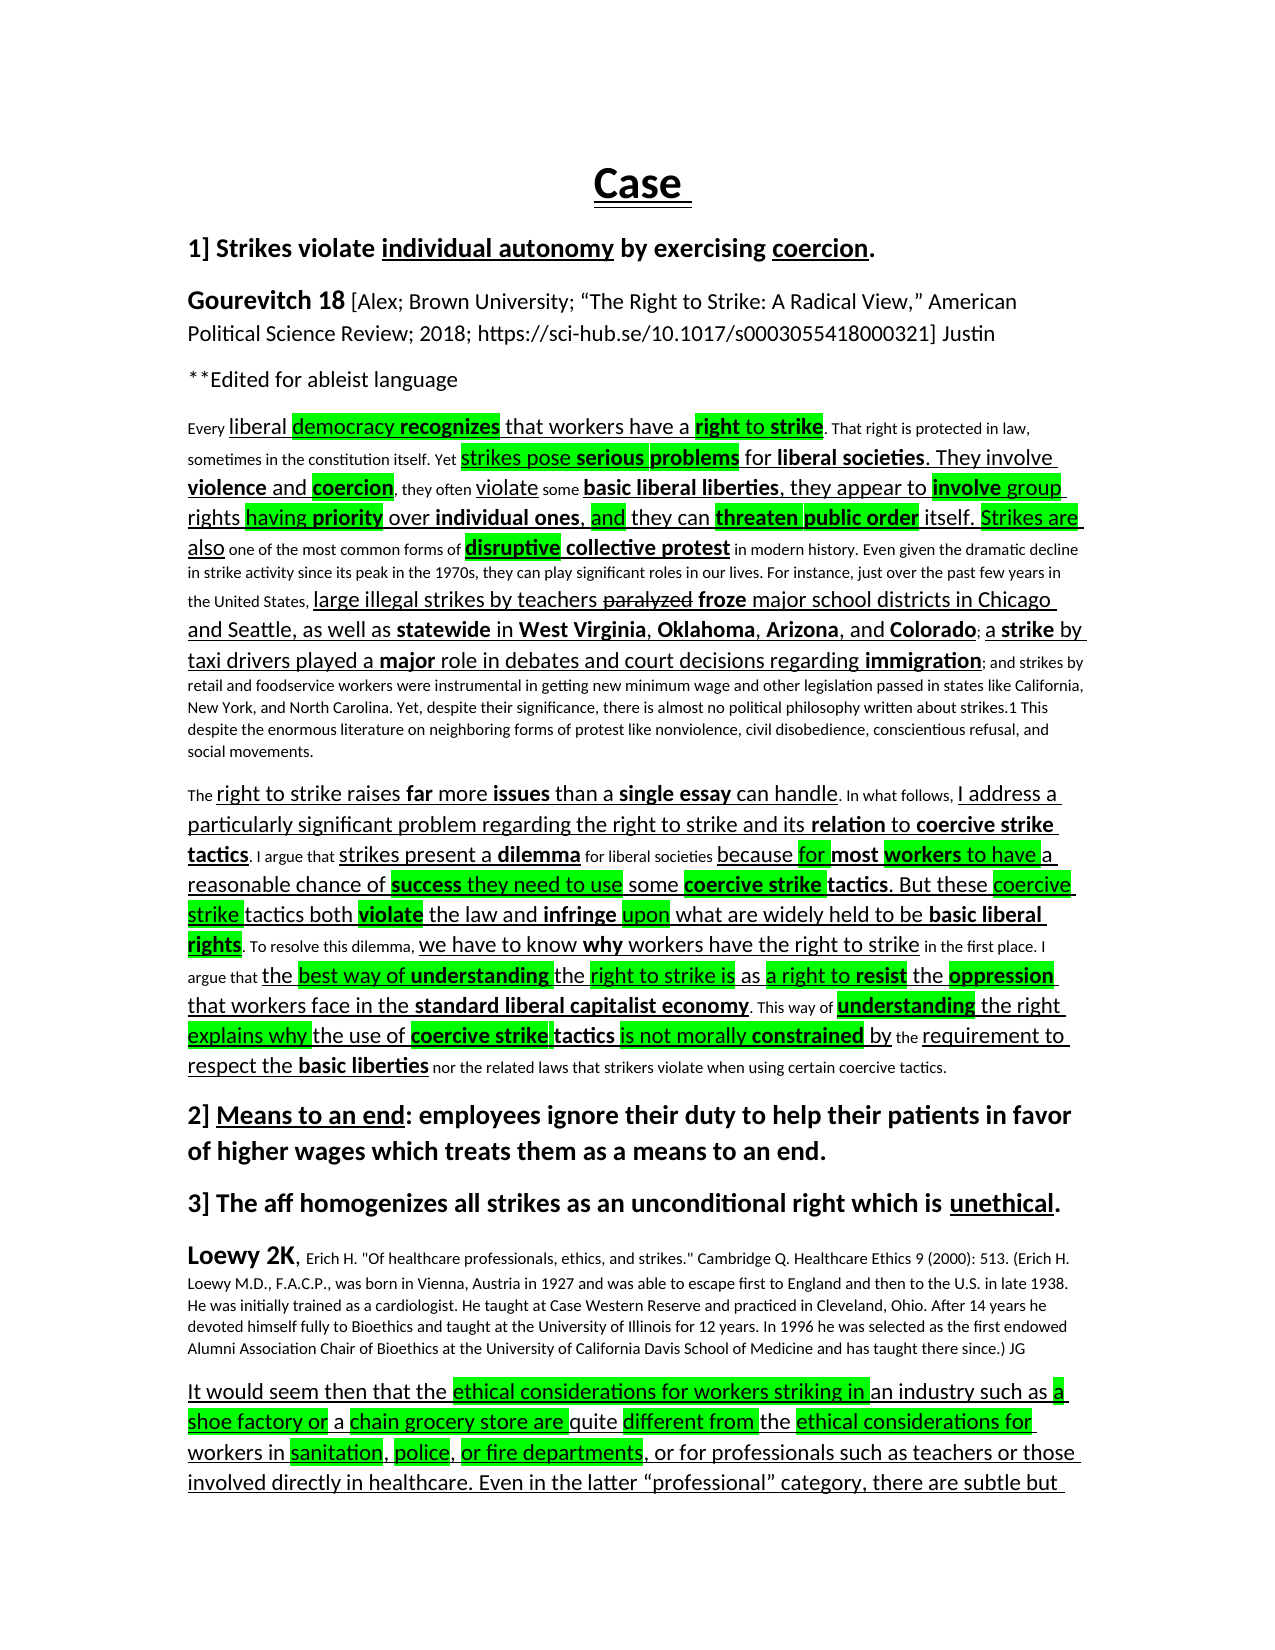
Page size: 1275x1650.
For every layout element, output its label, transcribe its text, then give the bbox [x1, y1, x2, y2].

subtitle 1] Strikes violate individual autonomy by exercising coercion. [187, 231, 1087, 264]
text **Edited for ableist language [187, 366, 1087, 393]
text The right to strike raises far more issues than a single essay can handle. In what follows, I address a particularly significant problem regarding the right to strike and its relation to coercive strike tactics. I argue that strikes present a dilemma for liberal societies because for most workers to have a reasonable chance of success they need to use some coercive strike tactics. But these coercive strike tactics both violate the law and infringe upon what are widely held to be basic liberal rights. To resolve this dilemma, we have to know why workers have the right to strike in the first place. I argue that the best way of understanding the right to strike is as a right to resist the oppression that workers face in the standard liberal capitalist economy. This way of understanding the right explains why the use of coercive strike tactics is not morally constrained by the requirement to respect the basic liberties nor the related laws that strikers violate when using certain coercive tactics. [187, 779, 1087, 1079]
text Gourevitch 18 [Alex; Brown University; “The Right to Strike: A Radical View,” American Political Science Review; 2018; https://sci-hub.se/10.1017/s0003055418000321] Justin [187, 283, 1087, 347]
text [187, 1377, 1087, 1496]
subtitle Case [187, 154, 1087, 210]
subtitle 3] The aff homogenizes all strikes as an unconditional right which is unethical. [187, 1186, 1087, 1219]
text Every liberal democracy recognizes that workers have a right to strike. That right is protected in law, sometimes in the constitution itself. Yet strikes pose serious problems for liberal societies. They involve violence and coercion, they often violate some basic liberal liberties, they appear to involve group rights having priority over individual ones, and they can threaten public order itself. Strikes are also one of the most common forms of disruptive collective protest in modern history. Even given the dramatic decline in strike activity since its peak in the 1970s, they can play significant roles in our lives. For instance, just over the past few years in the United States, large illegal strikes by teachers paralyzed froze major school districts in Chicago and Seattle, as well as statewide in West Virginia, Oklahoma, Arizona, and Colorado; a strike by taxi drivers played a major role in debates and court decisions regarding immigration; and strikes by retail and foodservice workers were instrumental in getting new minimum wage and other legislation passed in states like California, New York, and North Carolina. Yet, despite their significance, there is almost no political philosophy written about strikes.1 This despite the enormous literature on neighboring forms of protest like nonviolence, civil disobedience, conscientious refusal, and social movements. [187, 412, 1087, 761]
subtitle 2] Means to an end: employees ignore their duty to help their patients in favor of higher wages which treats them as a means to an end. [187, 1098, 1087, 1167]
text Loewy 2K, Erich H. "Of healthcare professionals, ethics, and strikes." Cambridge Q. Healthcare Ethics 9 (2000): 513. (Erich H. Loewy M.D., F.A.C.P., was born in Vienna, Austria in 1927 and was able to escape first to England and then to the U.S. in late 1938. He was initially trained as a cardiologist. He taught at Case Western Reserve and practiced in Cleveland, Ohio. After 14 years he devoted himself fully to Bioethics and taught at the University of Illinois for 12 years. In 1996 he was selected as the first endowed Alumni Association Chair of Bioethics at the University of California Davis School of Medicine and has taught there since.) JG [187, 1238, 1087, 1359]
